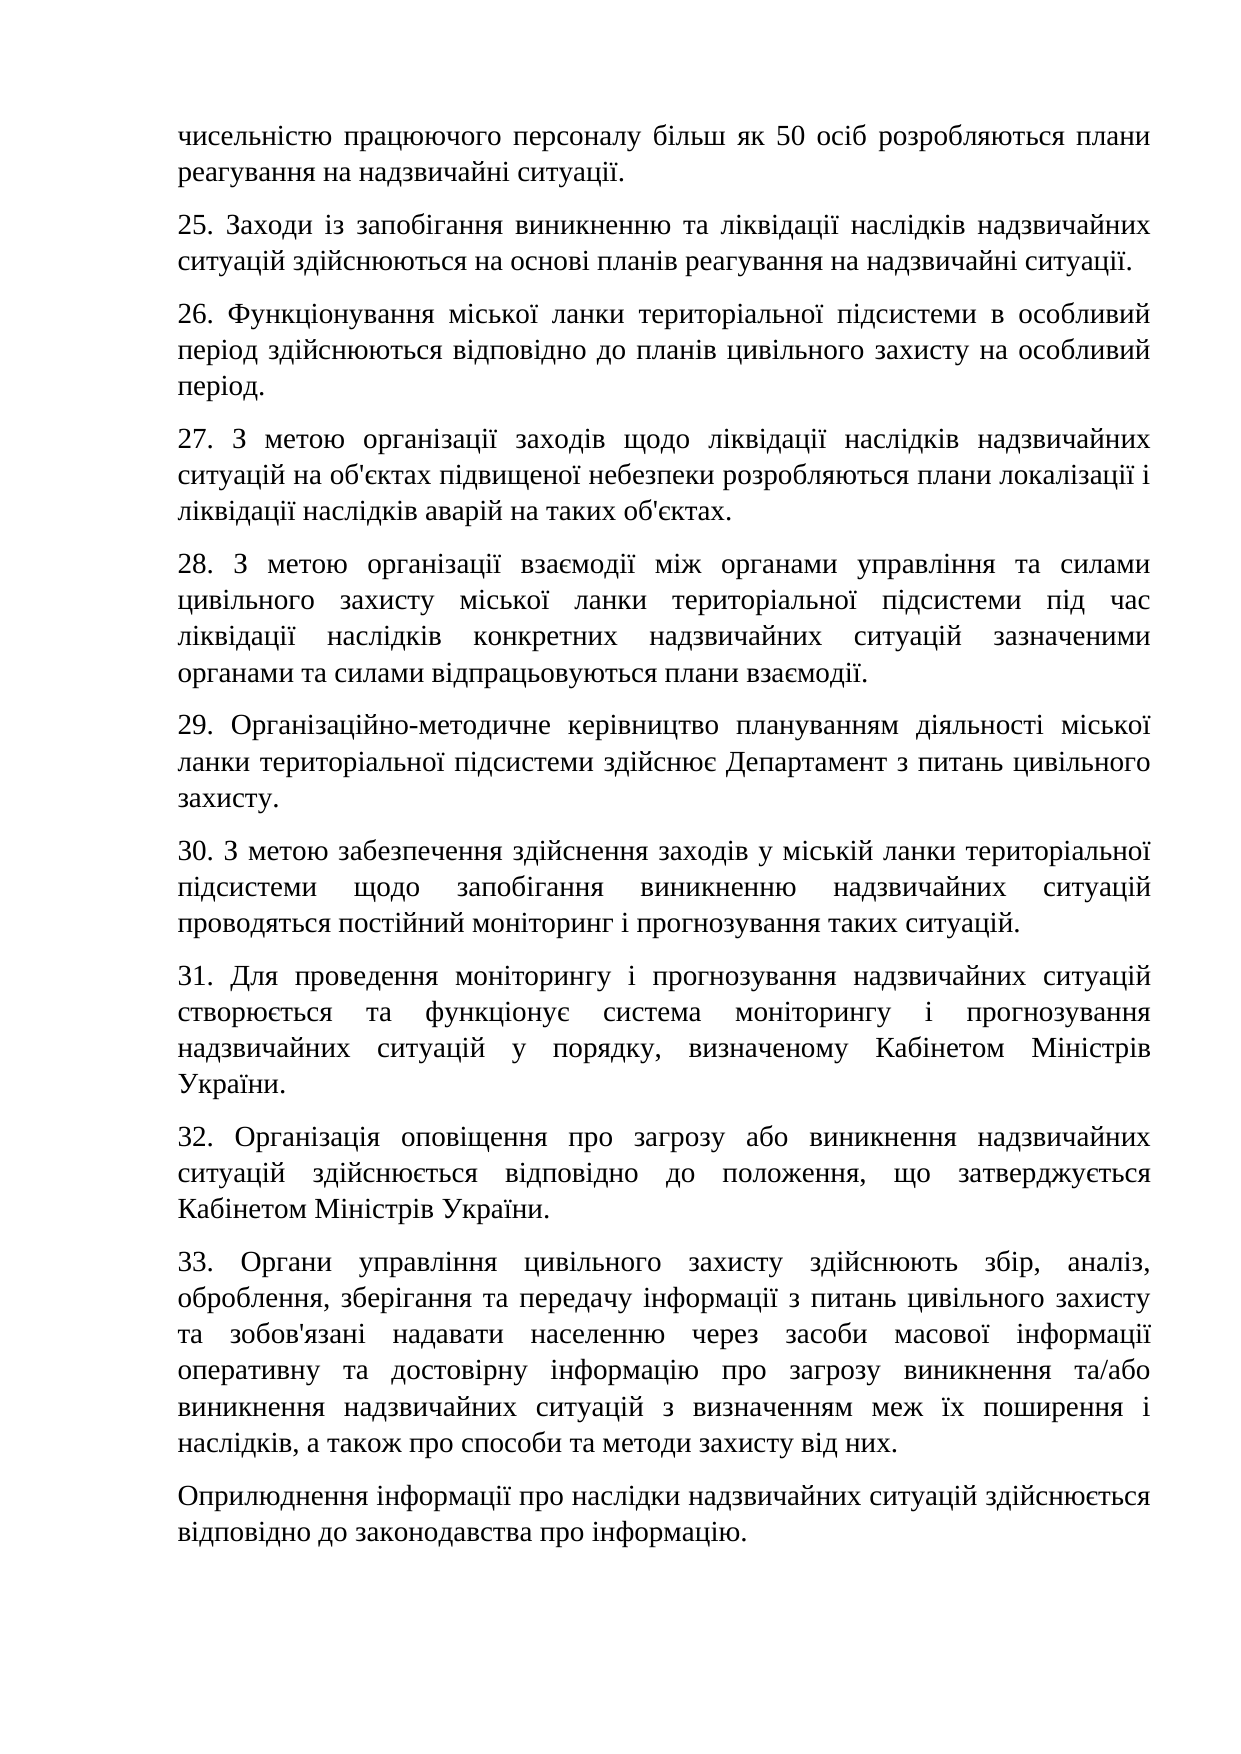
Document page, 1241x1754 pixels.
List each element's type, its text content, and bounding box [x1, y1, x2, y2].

text 26. Функціонування міської ланки територіальної підсистеми в особливий період здійснюються відповідно до планів цивільного захисту на особливий період. [177, 296, 1152, 402]
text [177, 118, 1152, 188]
text 31. Для проведення моніторингу і прогнозування надзвичайних ситуацій створюється та функціонує система моніторингу і прогнозування надзвичайних ситуацій у порядку, визначеному Кабінетом Міністрів України. [177, 958, 1152, 1100]
text 29. Організаційно-методичне керівництво плануванням діяльності міської ланки територіальної підсистеми здійснює Департамент з питань цивільного захисту. [177, 707, 1152, 813]
text 33. Органи управління цивільного захисту здійснюють збір, аналіз, оброблення, зберігання та передачу інформації з питань цивільного захисту та зобов'язані надавати населенню через засоби масової інформації оперативну та достовірну інформацію про загрозу виникнення та/або виникнення надзвичайних ситуацій з визначенням меж їх поширення і наслідків, а також про способи та методи захисту від них. [177, 1244, 1152, 1458]
text 25. Заходи із запобігання виникненню та ліквідації наслідків надзвичайних ситуацій здійснюються на основі планів реагування на надзвичайні ситуації. [177, 207, 1152, 277]
text Оприлюднення інформації про наслідки надзвичайних ситуацій здійснюється відповідно до законодавства про інформацію. [177, 1478, 1152, 1547]
text 28. З метою організації взаємодії між органами управління та силами цивільного захисту міської ланки територіальної підсистеми під час ліквідації наслідків конкретних надзвичайних ситуацій зазначеними органами та силами відпрацьовуються плани взаємодії. [177, 546, 1152, 688]
text 27. З метою організації заходів щодо ліквідації наслідків надзвичайних ситуацій на об'єктах підвищеної небезпеки розробляються плани локалізації і ліквідації наслідків аварій на таких об'єктах. [177, 421, 1152, 527]
text 30. З метою забезпечення здійснення заходів у міській ланки територіальної підсистеми щодо запобігання виникненню надзвичайних ситуацій проводяться постійний моніторинг і прогнозування таких ситуацій. [177, 833, 1152, 938]
text 32. Організація оповіщення про загрозу або виникнення надзвичайних ситуацій здійснюється відповідно до положення, що затверджується Кабінетом Міністрів України. [177, 1119, 1152, 1225]
